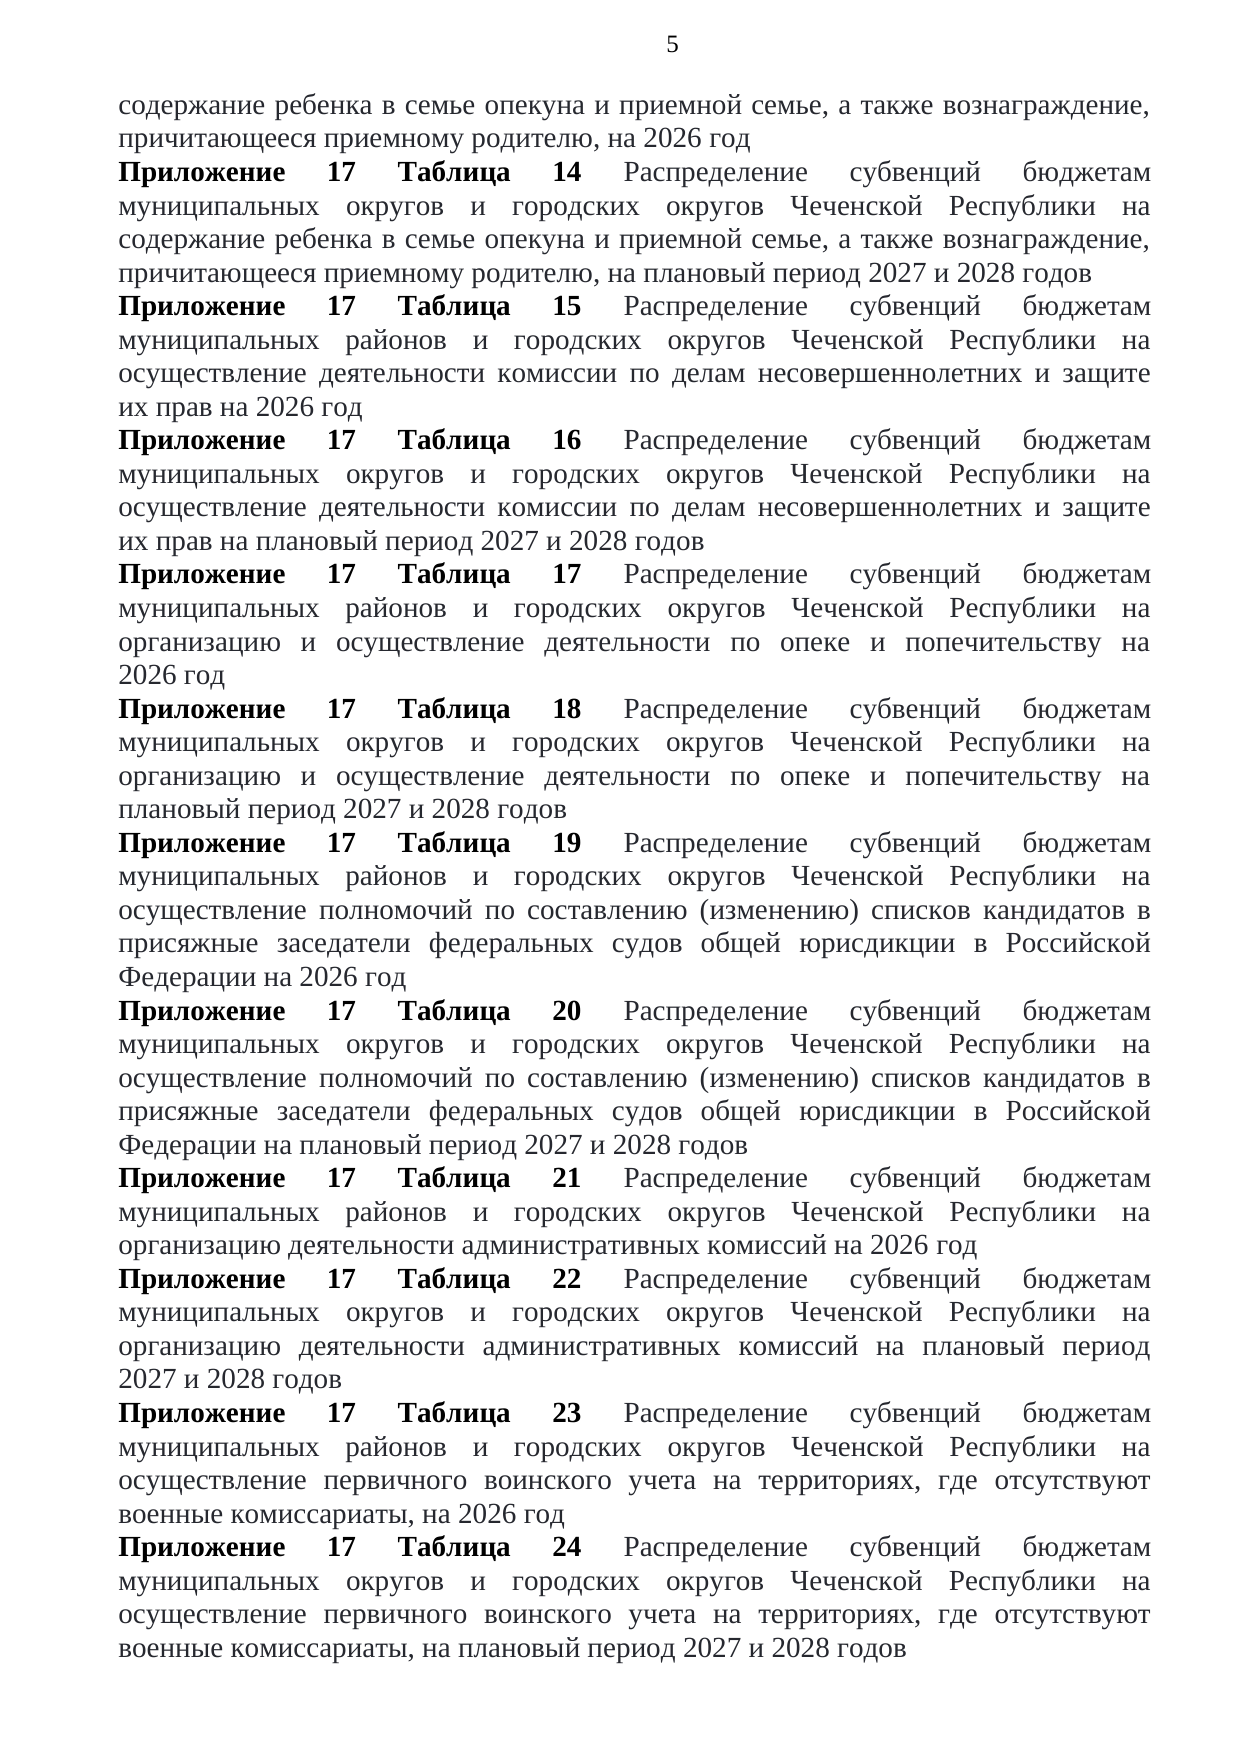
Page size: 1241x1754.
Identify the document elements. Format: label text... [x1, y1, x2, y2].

text Приложение 17 Таблица 17 Распределение субвенций бюджетам муниципальных районов и городских округов Чеченской Республики на организацию и осуществление деятельности по опеке и попечительству на 2026 год [118, 557, 1152, 691]
text Приложение 17 Таблица 21 Распределение субвенций бюджетам муниципальных районов и городских округов Чеченской Республики на организацию деятельности административных комиссий на 2026 год [118, 1160, 1152, 1261]
text Приложение 17 Таблица 15 Распределение субвенций бюджетам муниципальных районов и городских округов Чеченской Республики на осуществление деятельности комиссии по делам несовершеннолетних и защите их прав на 2026 год [118, 288, 1152, 422]
text Приложение 17 Таблица 18 Распределение субвенций бюджетам муниципальных округов и городских округов Чеченской Республики на организацию и осуществление деятельности по опеке и попечительству на плановый период 2027 и 2028 годов [118, 691, 1152, 825]
text Приложение 17 Таблица 19 Распределение субвенций бюджетам муниципальных районов и городских округов Чеченской Республики на осуществление полномочий по составлению (изменению) списков кандидатов в присяжные заседатели федеральных судов общей юрисдикции в Российской Федерации на 2026 год [118, 825, 1152, 993]
text Приложение 17 Таблица 23 Распределение субвенций бюджетам муниципальных районов и городских округов Чеченской Республики на осуществление первичного воинского учета на территориях, где отсутствуют военные комиссариаты, на 2026 год [118, 1395, 1152, 1529]
text Приложение 17 Таблица 16 Распределение субвенций бюджетам муниципальных округов и городских округов Чеченской Республики на осуществление деятельности комиссии по делам несовершеннолетних и защите их прав на плановый период 2027 и 2028 годов [118, 422, 1152, 557]
text Приложение 17 Таблица 24 Распределение субвенций бюджетам муниципальных округов и городских округов Чеченской Республики на осуществление первичного воинского учета на территориях, где отсутствуют военные комиссариаты, на плановый период 2027 и 2028 годов [118, 1529, 1152, 1663]
text Приложение 17 Таблица 20 Распределение субвенций бюджетам муниципальных округов и городских округов Чеченской Республики на осуществление полномочий по составлению (изменению) списков кандидатов в присяжные заседатели федеральных судов общей юрисдикции в Российской Федерации на плановый период 2027 и 2028 годов [118, 993, 1152, 1160]
text Приложение 17 Таблица 22 Распределение субвенций бюджетам муниципальных округов и городских округов Чеченской Республики на организацию деятельности административных комиссий на плановый период 2027 и 2028 годов [118, 1261, 1152, 1395]
text Приложение 17 Таблица 14 Распределение субвенций бюджетам муниципальных округов и городских округов Чеченской Республики на содержание ребенка в семье опекуна и приемной семье, а также вознаграждение, причитающееся приемному родителю, на плановый период 2027 и 2028 годов [118, 154, 1152, 288]
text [118, 87, 1152, 154]
